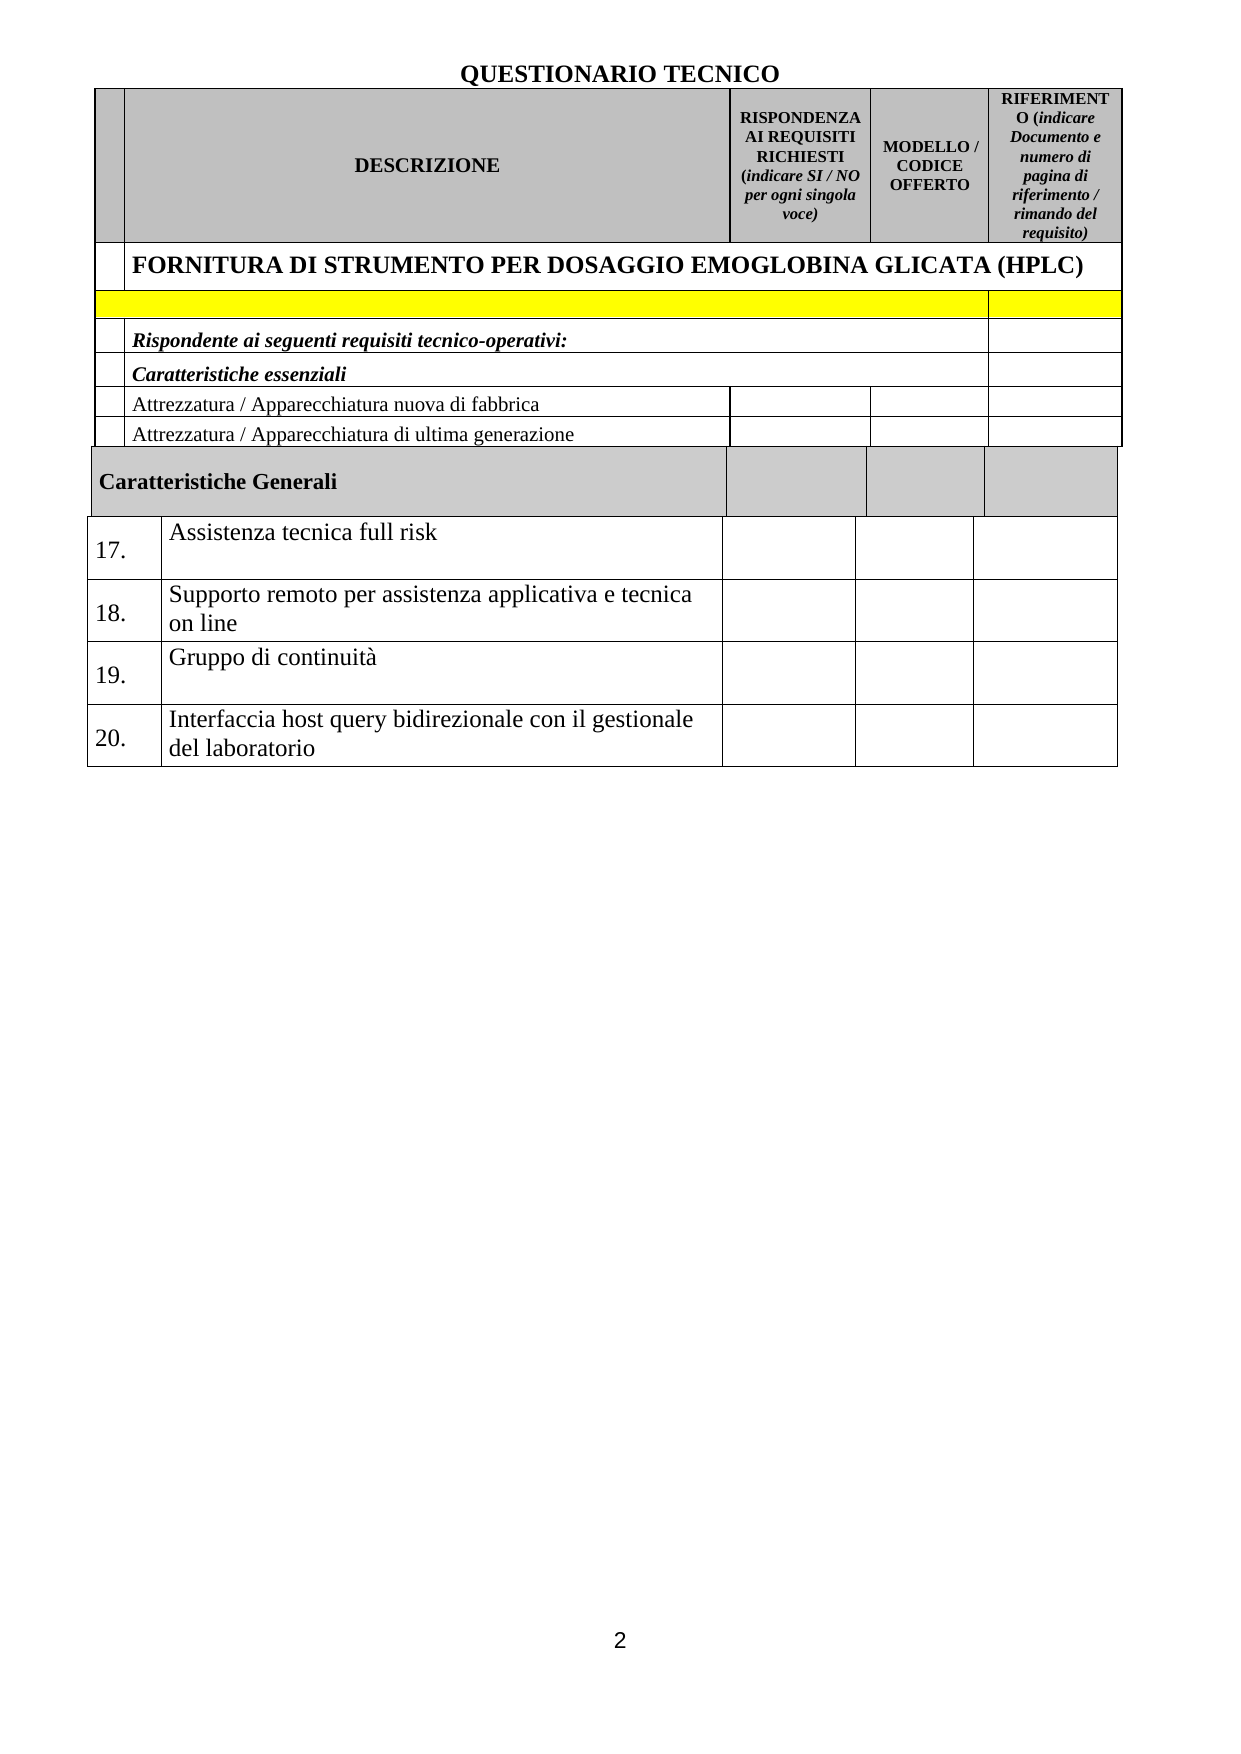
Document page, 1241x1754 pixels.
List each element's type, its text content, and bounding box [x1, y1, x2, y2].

table_cell [989, 417, 1121, 446]
table_cell [974, 642, 1117, 703]
table_cell [88, 580, 161, 641]
table_cell [989, 353, 1121, 386]
table_header DESCRIZIONE [125, 89, 729, 242]
table_cell [731, 387, 870, 416]
table_cell [985, 447, 1117, 516]
text QUESTIONARIO TECNICO [118, 59, 1122, 88]
table_cell Caratteristiche essenziali [125, 353, 988, 386]
table_cell [88, 705, 161, 766]
table_cell Attrezzatura / Apparecchiatura nuova di fabbrica [125, 387, 729, 416]
table_cell [856, 642, 973, 703]
table_cell [723, 642, 855, 703]
table_cell [974, 517, 1117, 578]
table_header [96, 89, 124, 242]
table_cell [96, 417, 124, 446]
table_header RIFERIMENTO (indicare Documento e numero di pagina di riferimento / rimando del requisito) [989, 89, 1121, 242]
table_cell [96, 353, 124, 386]
table_cell [871, 417, 988, 446]
table_cell [723, 580, 855, 641]
table_cell [88, 642, 161, 703]
table_cell Assistenza tecnica full risk [162, 517, 722, 578]
table_cell [856, 517, 973, 578]
table_cell [974, 705, 1117, 766]
table_cell [989, 291, 1121, 317]
table_cell [989, 319, 1121, 352]
table_cell [96, 291, 988, 317]
table_cell Supporto remoto per assistenza applicativa e tecnica on line [162, 580, 722, 641]
table_cell [867, 447, 984, 516]
table_header MODELLO / CODICE OFFERTO [871, 89, 988, 242]
table_cell [88, 517, 161, 578]
table_cell Rispondente ai seguenti requisiti tecnico-operativi: [125, 319, 988, 352]
table_cell [989, 387, 1121, 416]
table_header RISPONDENZA AI REQUISITI RICHIESTI (indicare SI / NO per ogni singola voce) [731, 89, 870, 242]
table_cell [871, 387, 988, 416]
table_cell [974, 580, 1117, 641]
table_cell FORNITURA DI STRUMENTO PER DOSAGGIO EMOGLOBINA GLICATA (HPLC) [125, 243, 1121, 290]
table_cell [856, 705, 973, 766]
table_cell Interfaccia host query bidirezionale con il gestionale del laboratorio [162, 705, 722, 766]
table_cell [96, 243, 124, 290]
table_cell [96, 319, 124, 352]
table_cell [731, 417, 870, 446]
table_cell Gruppo di continuità [162, 642, 722, 703]
table_cell [856, 580, 973, 641]
table_cell Caratteristiche Generali [92, 447, 726, 516]
table_cell [723, 705, 855, 766]
table_cell [96, 387, 124, 416]
table_cell [727, 447, 866, 516]
table_cell Attrezzatura / Apparecchiatura di ultima generazione [125, 417, 729, 446]
table_cell [723, 517, 855, 578]
